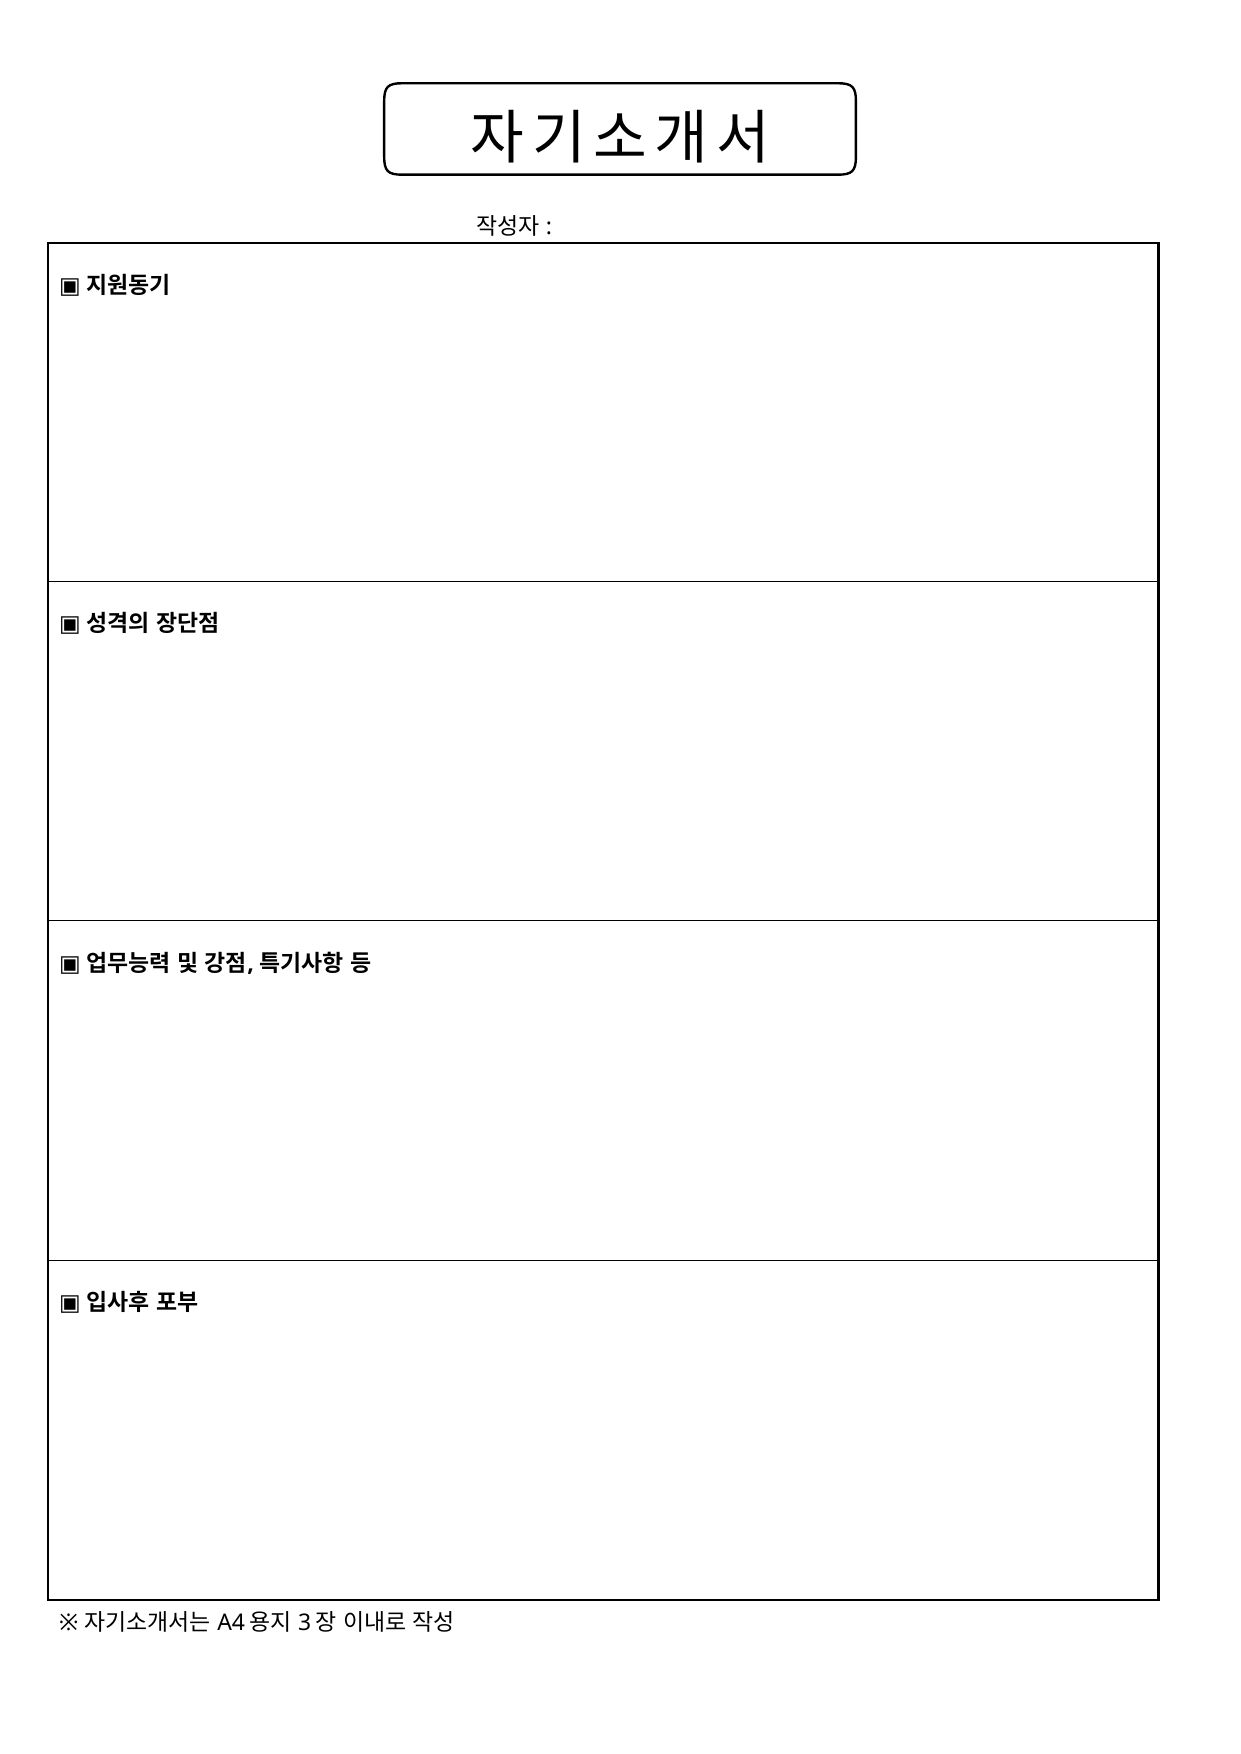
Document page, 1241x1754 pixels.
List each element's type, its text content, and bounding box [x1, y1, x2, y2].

table_header ▣ 지원동기 [49, 244, 1157, 581]
table_cell ▣ 업무능력 및 강점, 특기사항 등 [49, 921, 1157, 1259]
text ※ 자기소개서는 A4용지 3장 이내로 작성 [59, 1604, 1181, 1637]
table_cell ▣ 입사후 포부 [49, 1261, 1157, 1599]
text 작성자 : [59, 208, 1181, 241]
table_cell ▣ 성격의 장단점 [49, 582, 1157, 920]
